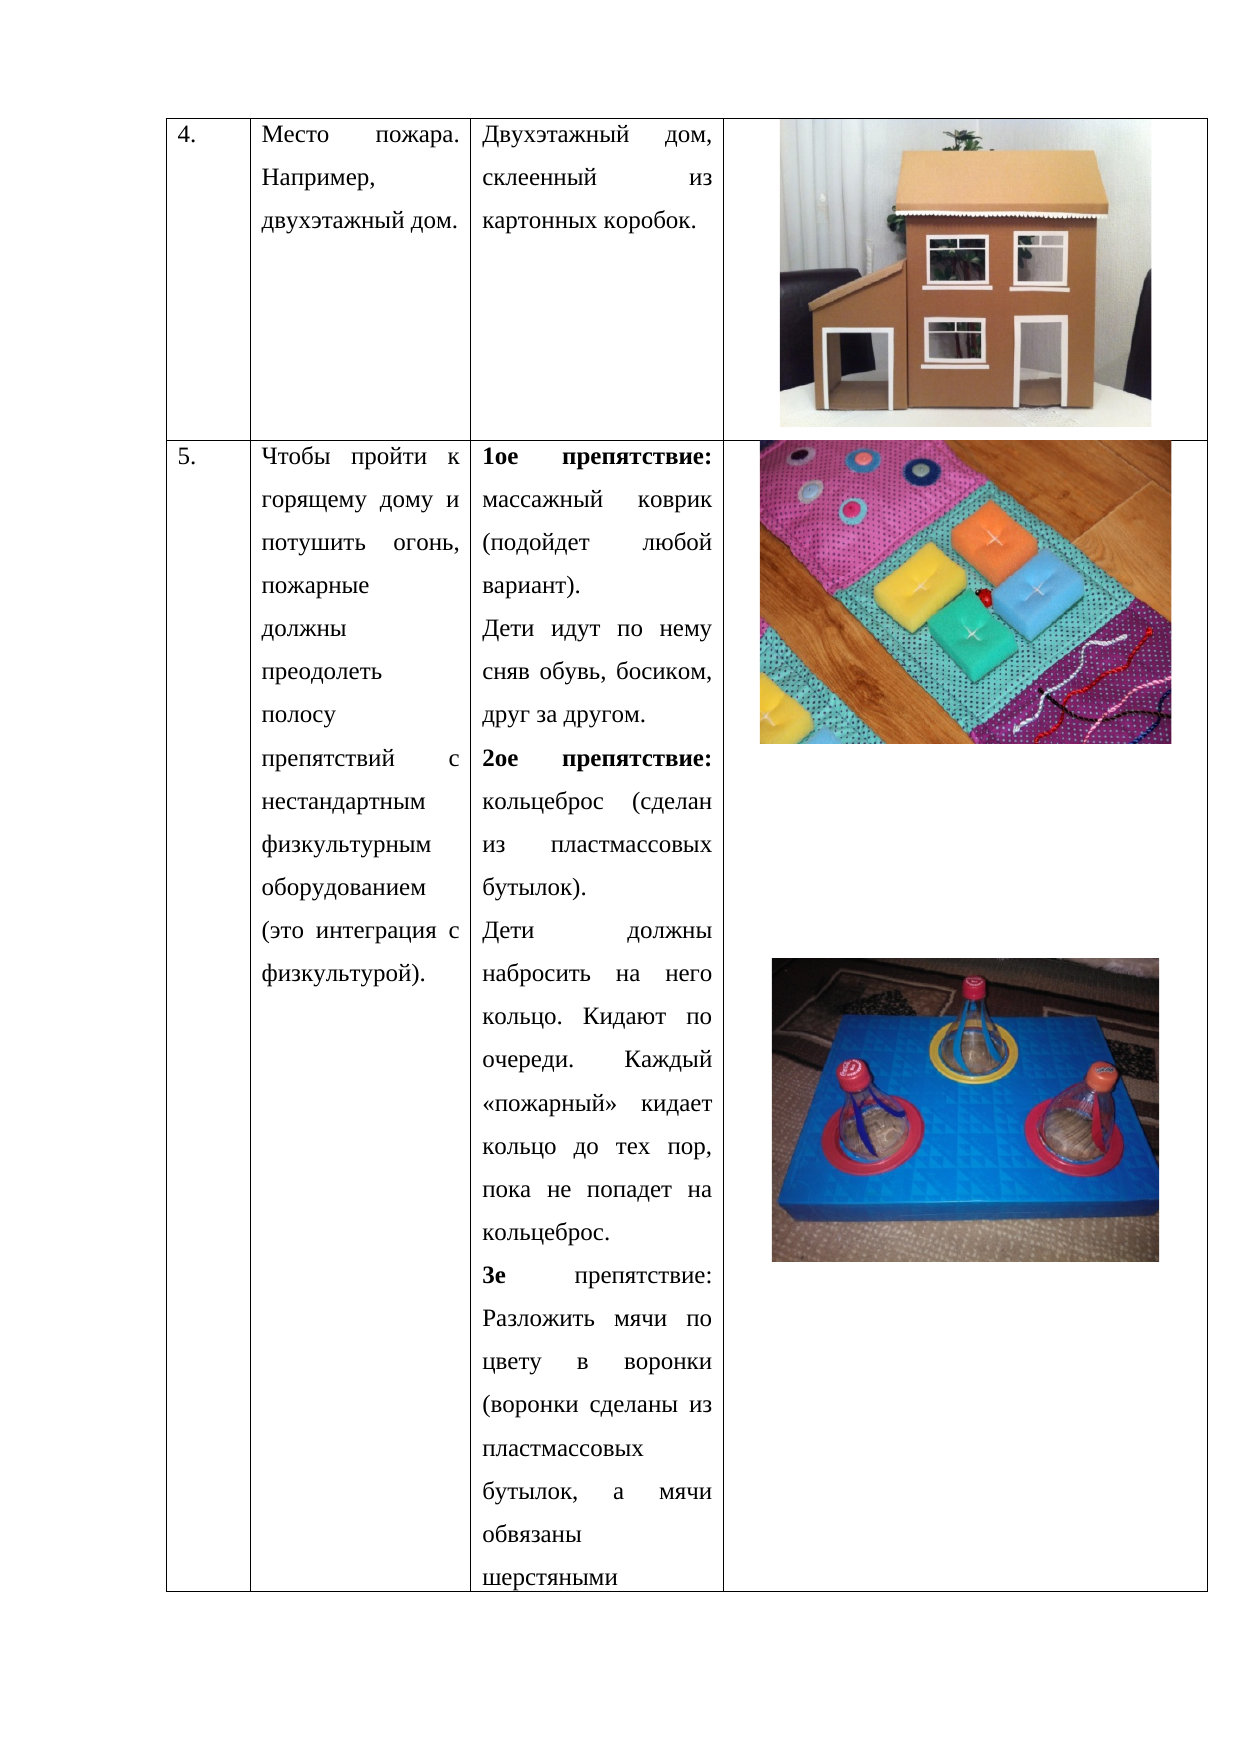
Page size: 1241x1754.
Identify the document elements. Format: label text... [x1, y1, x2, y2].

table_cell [251, 441, 470, 1591]
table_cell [471, 441, 723, 1591]
picture [759, 440, 1172, 744]
table_cell Место пожара. Например, двухэтажный дом. [251, 119, 470, 440]
table_cell [724, 119, 1207, 440]
table_cell [724, 441, 1207, 1591]
picture [771, 958, 1160, 1262]
table_cell Двухэтажный дом, склеенный из картонных коробок. [471, 119, 723, 440]
table_cell 5. [167, 441, 250, 1591]
picture [779, 119, 1152, 427]
table_cell 4. [167, 119, 250, 440]
